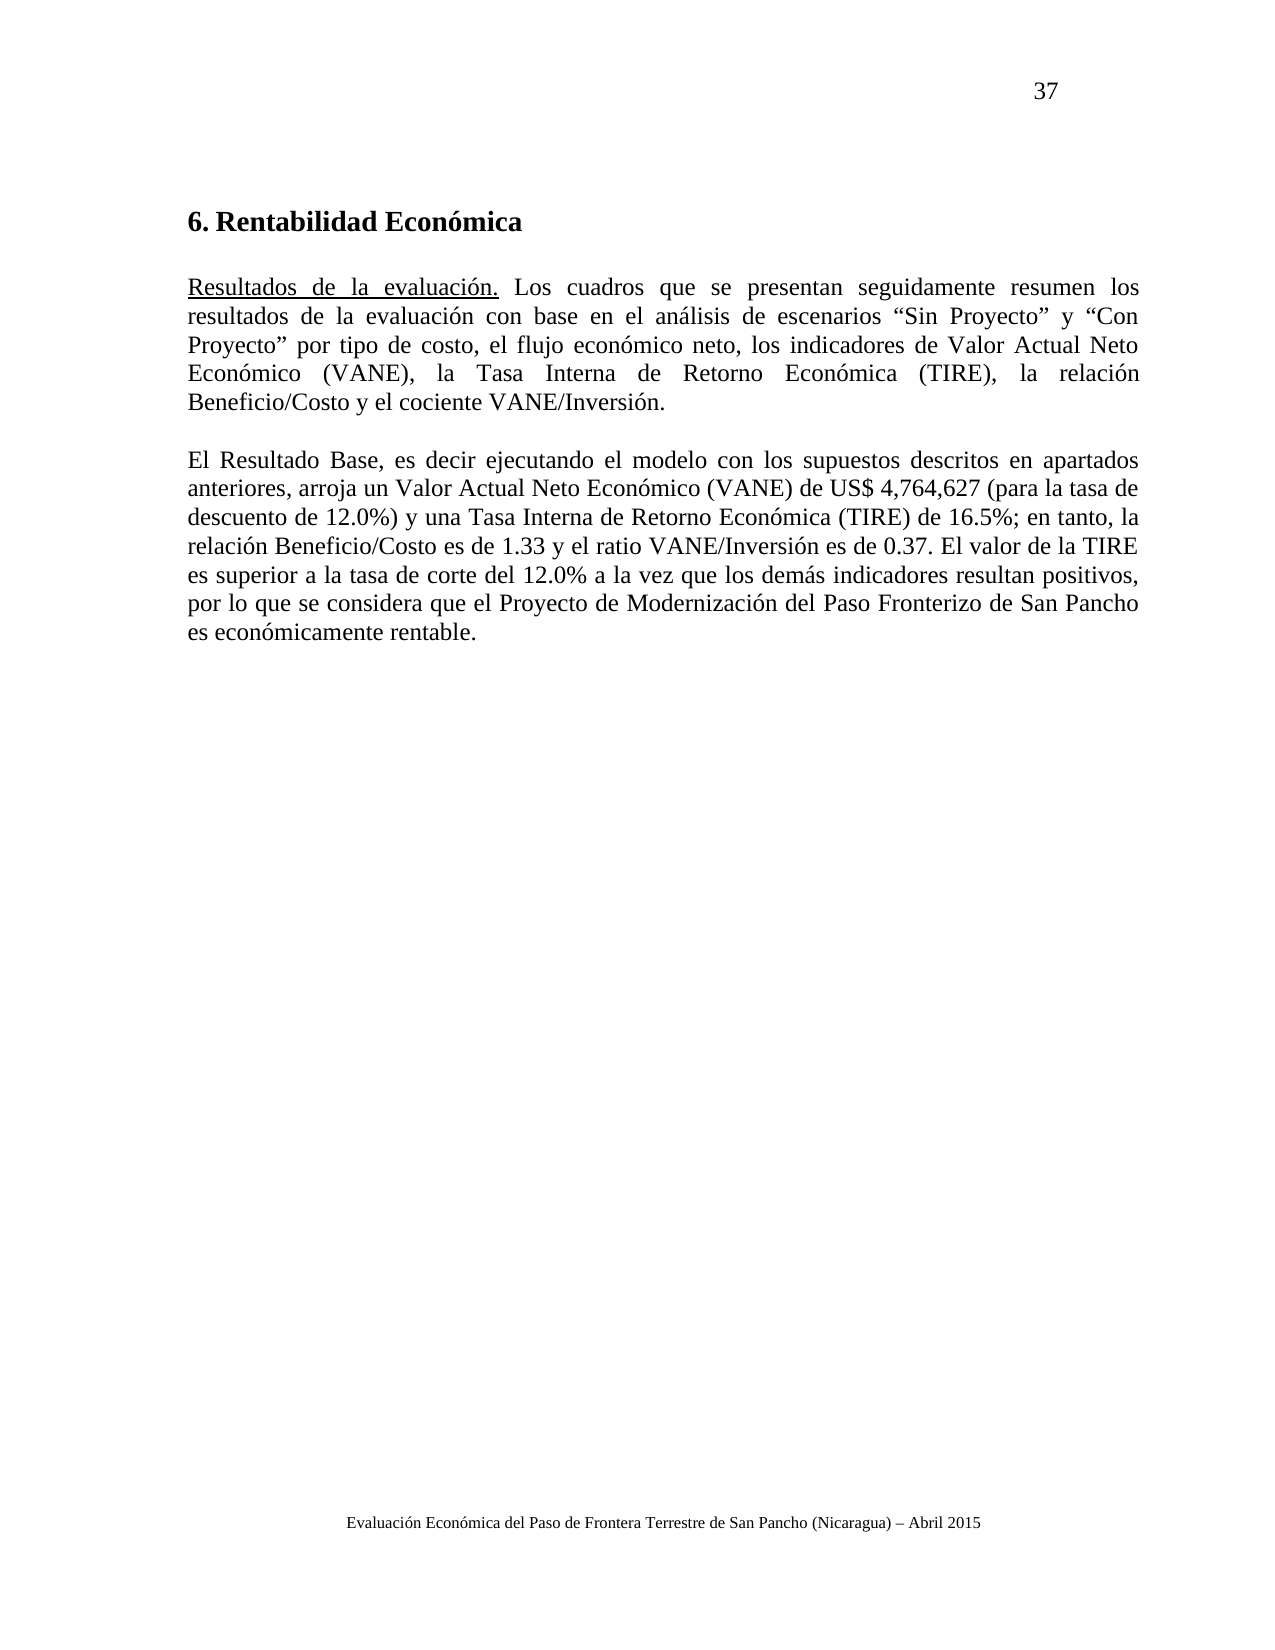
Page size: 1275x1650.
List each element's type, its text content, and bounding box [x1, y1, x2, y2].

text Resultados de la evaluación. Los cuadros que se presentan seguidamente resumen los resultados de la evaluación con base en el análisis de escenarios “Sin Proyecto” y “Con Proyecto” por tipo de costo, el flujo económico neto, los indicadores de Valor Actual Neto Económico (VANE), la Tasa Interna de Retorno Económica (TIRE), la relación Beneficio/Costo y el cociente VANE/Inversión. [187, 272, 1140, 416]
text El Resultado Base, es decir ejecutando el modelo con los supuestos descritos en apartados anteriores, arroja un Valor Actual Neto Económico (VANE) de US$ 4,764,627 (para la tasa de descuento de 12.0%) y una Tasa Interna de Retorno Económica (TIRE) de 16.5%; en tanto, la relación Beneficio/Costo es de 1.33 y el ratio VANE/Inversión es de 0.37. El valor de la TIRE es superior a la tasa de corte del 12.0% a la vez que los demás indicadores resultan positivos, por lo que se considera que el Proyecto de Modernización del Paso Fronterizo de San Pancho es económicamente rentable. [187, 445, 1140, 646]
subtitle Rentabilidad Económica [187, 204, 1140, 237]
